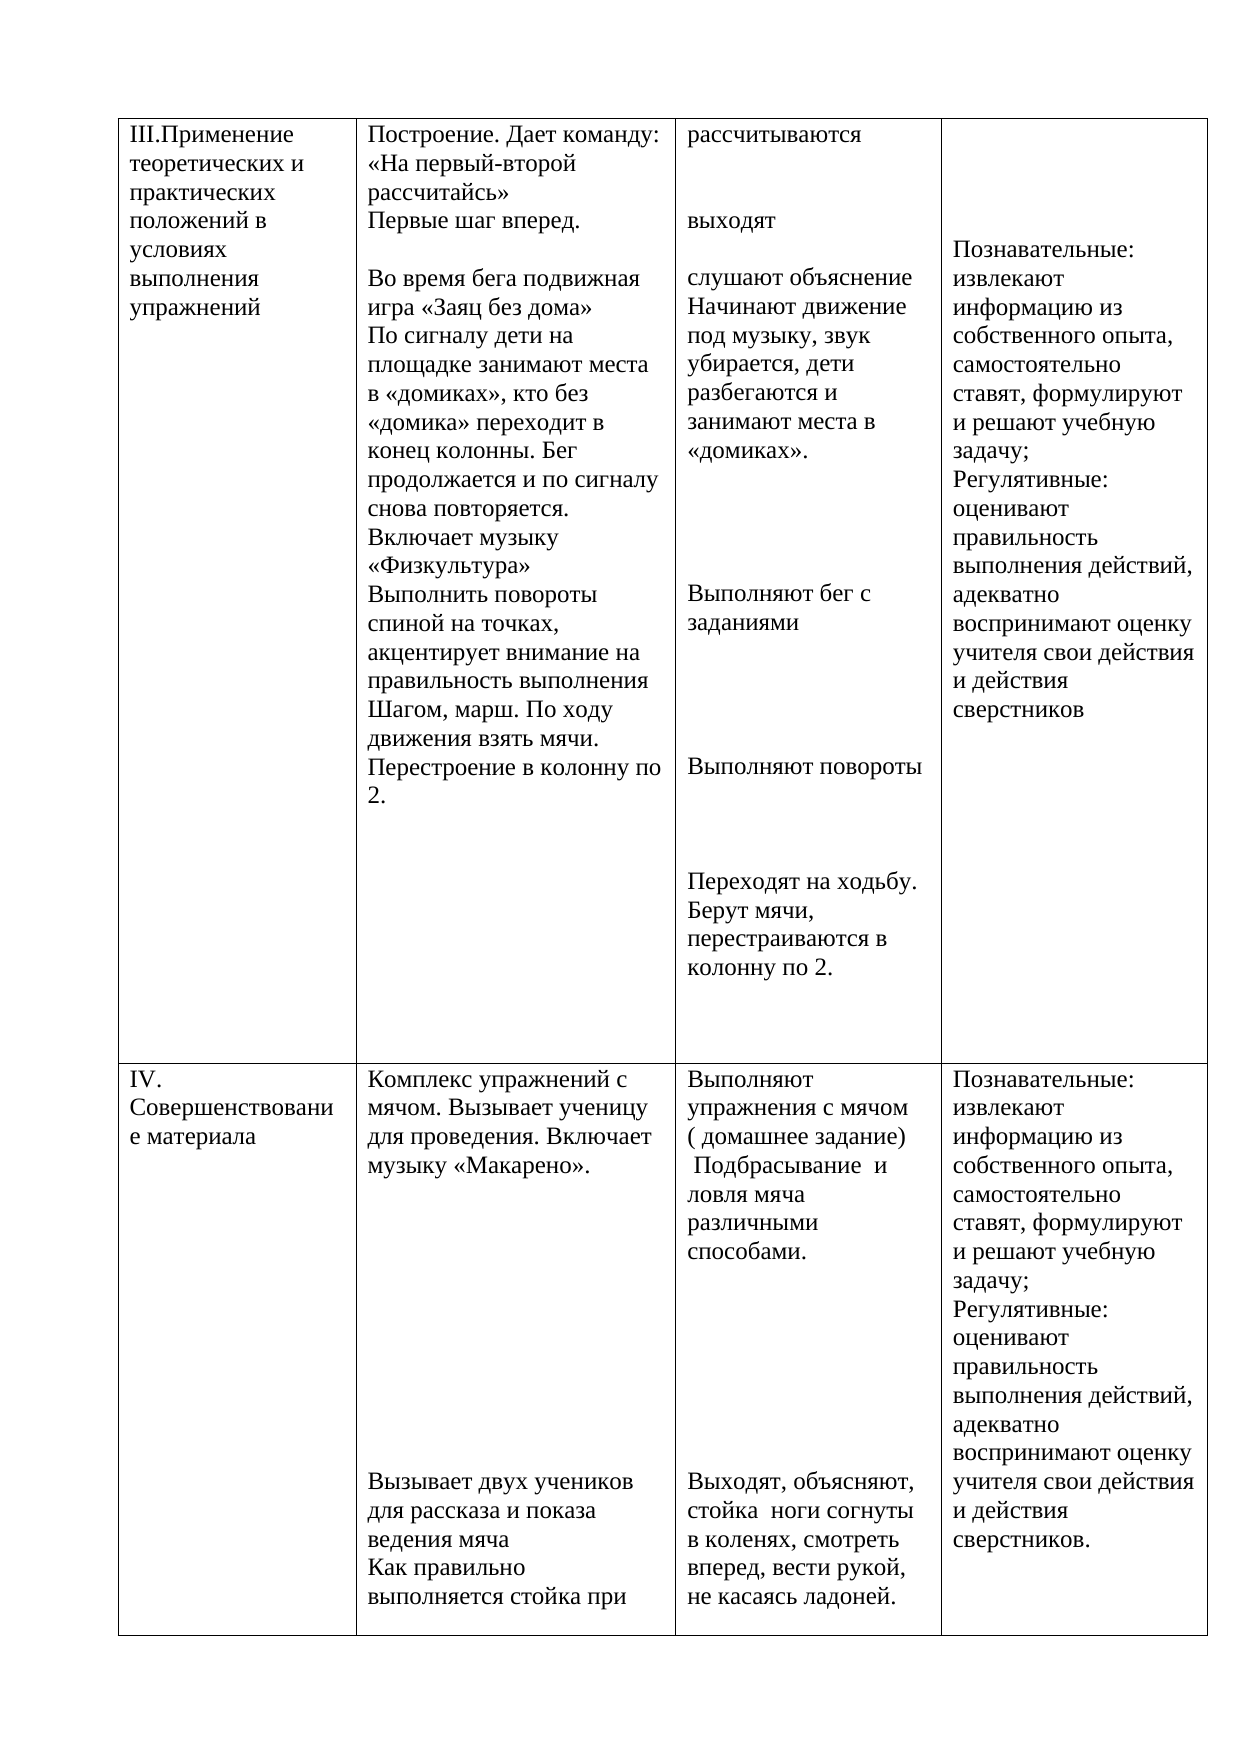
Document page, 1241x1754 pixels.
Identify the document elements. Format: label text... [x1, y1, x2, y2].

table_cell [942, 1064, 1207, 1635]
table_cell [676, 1064, 941, 1635]
table_cell Построение. Дает команду: «На первый-второй рассчитайсь» Первые шаг вперед. Во время бега подвижная игра «Заяц без дома» По сигналу дети на площадке занимают места в «домиках», кто без «домика» переходит в конец колонны. Бег продолжается и по сигналу снова повторяется. Включает музыку «Физкультура» Выполнить повороты спиной на точках, акцентирует внимание на правильность выполнения Шагом, марш. По ходу движения взять мячи. Перестроение в колонну по 2. [357, 119, 675, 1063]
table_cell рассчитываются выходят слушают объяснение Начинают движение под музыку, звук убирается, дети разбегаются и занимают места в «домиках». Выполняют бег с заданиями Выполняют повороты Переходят на ходьбу. Берут мячи, перестраиваются в колонну по 2. [676, 119, 941, 1063]
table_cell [357, 1064, 675, 1635]
table_cell III.Применение теоретических и практических положений в условиях выполнения упражнений [119, 119, 356, 1063]
table_cell Познавательные: извлекают информацию из собственного опыта, самостоятельно ставят, формулируют и решают учебную задачу; Регулятивные: оценивают правильность выполнения действий, адекватно воспринимают оценку учителя свои действия и действия сверстников [942, 119, 1207, 1063]
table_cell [119, 1064, 356, 1635]
